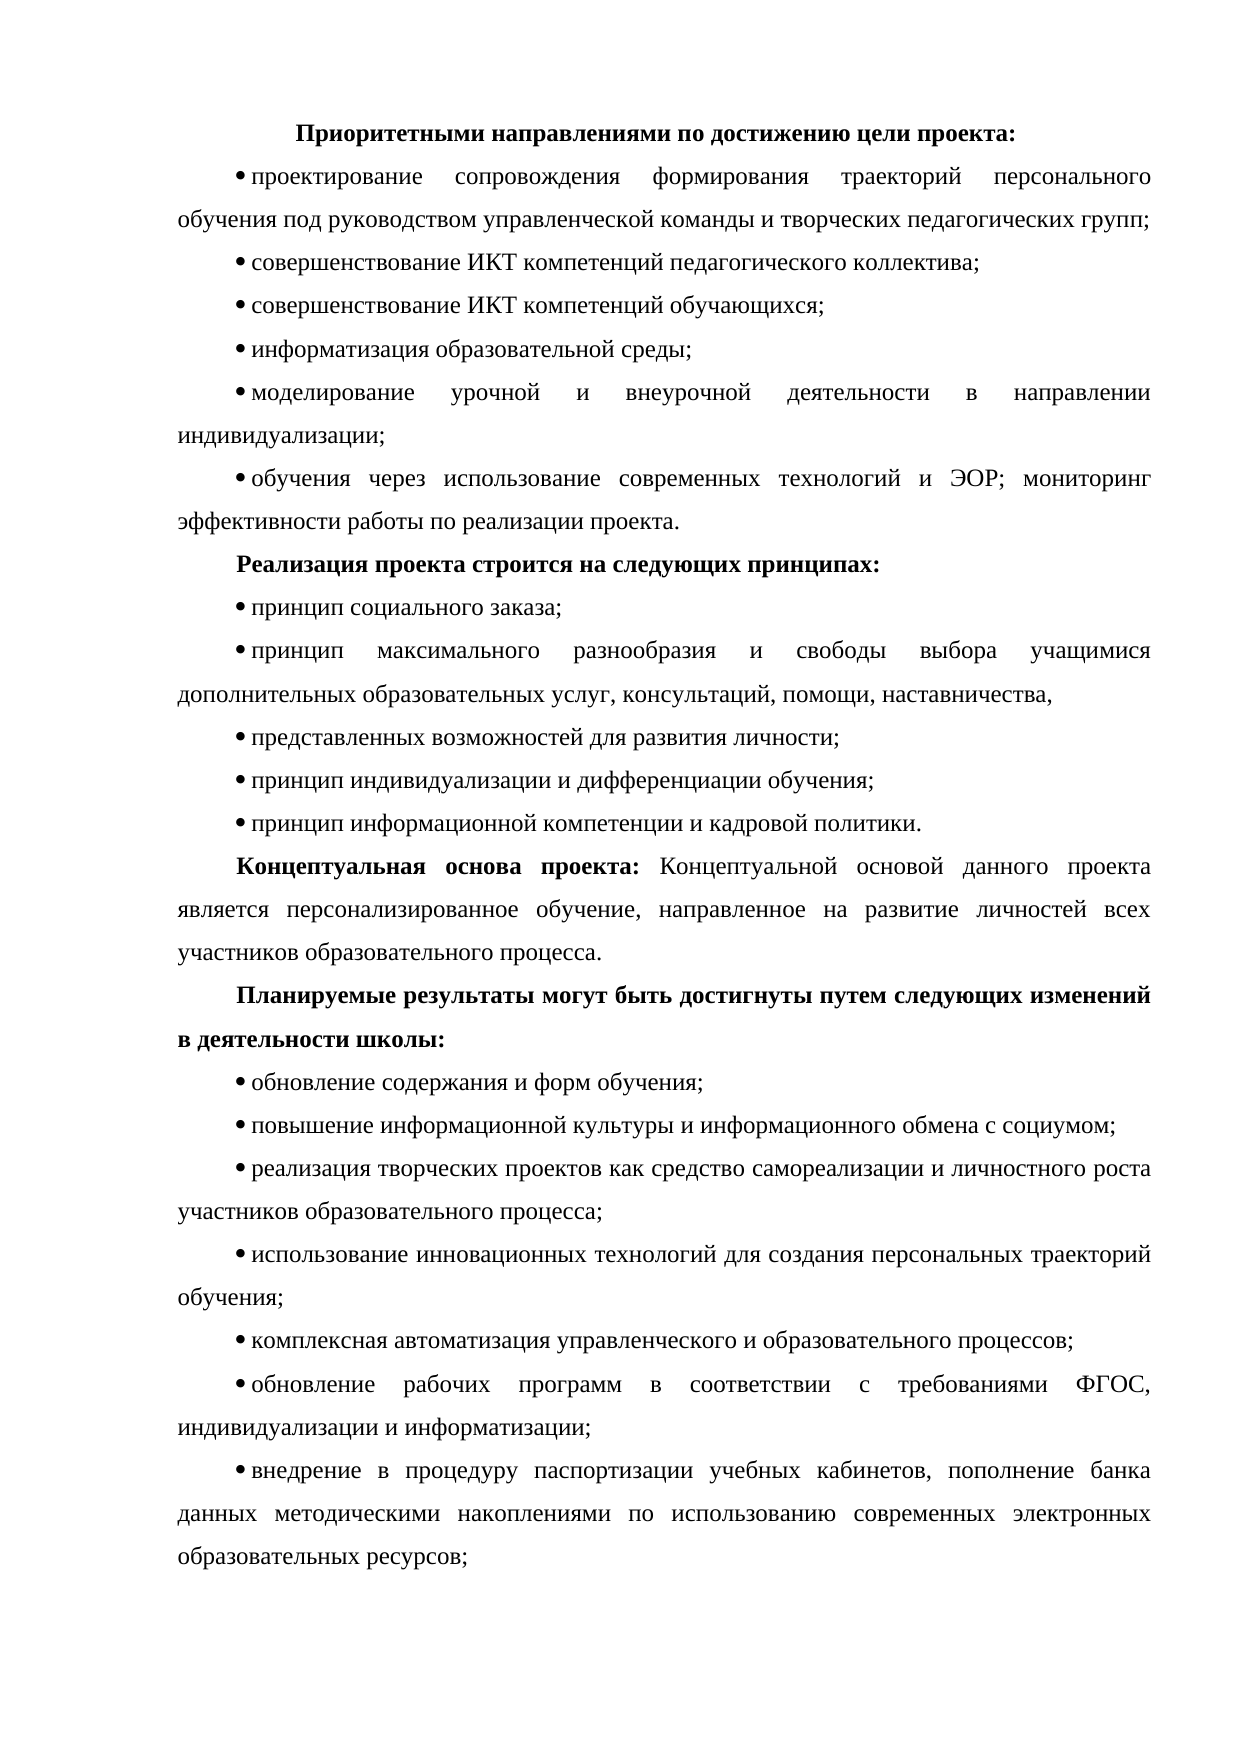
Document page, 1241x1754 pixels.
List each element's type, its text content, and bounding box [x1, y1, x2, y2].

list принцип информационной компетенции и кадровой политики. [177, 808, 1152, 837]
list повышение информационной культуры и информационного обмена с социумом; [177, 1110, 1152, 1139]
text Концептуальная основа проекта: Концептуальной основой данного проекта является персонализированное обучение, направленное на развитие личностей всех участников образовательного процесса. [177, 851, 1152, 966]
list моделирование урочной и внеурочной деятельности в направлении индивидуализации; [177, 377, 1152, 449]
list принцип индивидуализации и дифференциации обучения; [177, 765, 1152, 794]
text Реализация проекта строится на следующих принципах: [177, 549, 1152, 578]
list проектирование сопровождения формирования траекторий персонального обучения под руководством управленческой команды и творческих педагогических групп; [177, 161, 1152, 233]
list внедрение в процедуру паспортизации учебных кабинетов, пополнение банка данных методическими накоплениями по использованию современных электронных образовательных ресурсов; [177, 1455, 1152, 1570]
text Планируемые результаты могут быть достигнуты путем следующих изменений в деятельности школы: [177, 981, 1152, 1052]
list принцип социального заказа; [177, 592, 1152, 621]
list обновление рабочих программ в соответствии с требованиями ФГОС, индивидуализации и информатизации; [177, 1369, 1152, 1441]
list использование инновационных технологий для создания персональных траекторий обучения; [177, 1239, 1152, 1311]
list комплексная автоматизация управленческого и образовательного процессов; [177, 1326, 1152, 1354]
list принцип максимального разнообразия и свободы выбора учащимися дополнительных образовательных услуг, консультаций, помощи, наставничества, [177, 636, 1152, 707]
text Приоритетными направлениями по достижению цели проекта: [222, 118, 1152, 147]
list информатизация образовательной среды; [177, 334, 1152, 362]
list представленных возможностей для развития личности; [177, 722, 1152, 751]
list совершенствование ИКТ компетенций обучающихся; [177, 291, 1152, 319]
list совершенствование ИКТ компетенций педагогического коллектива; [177, 247, 1152, 276]
list реализация творческих проектов как средство самореализации и личностного роста участников образовательного процесса; [177, 1153, 1152, 1225]
list обучения через использование современных технологий и ЭОР; мониторинг эффективности работы по реализации проекта. [177, 463, 1152, 535]
list обновление содержания и форм обучения; [177, 1067, 1152, 1096]
